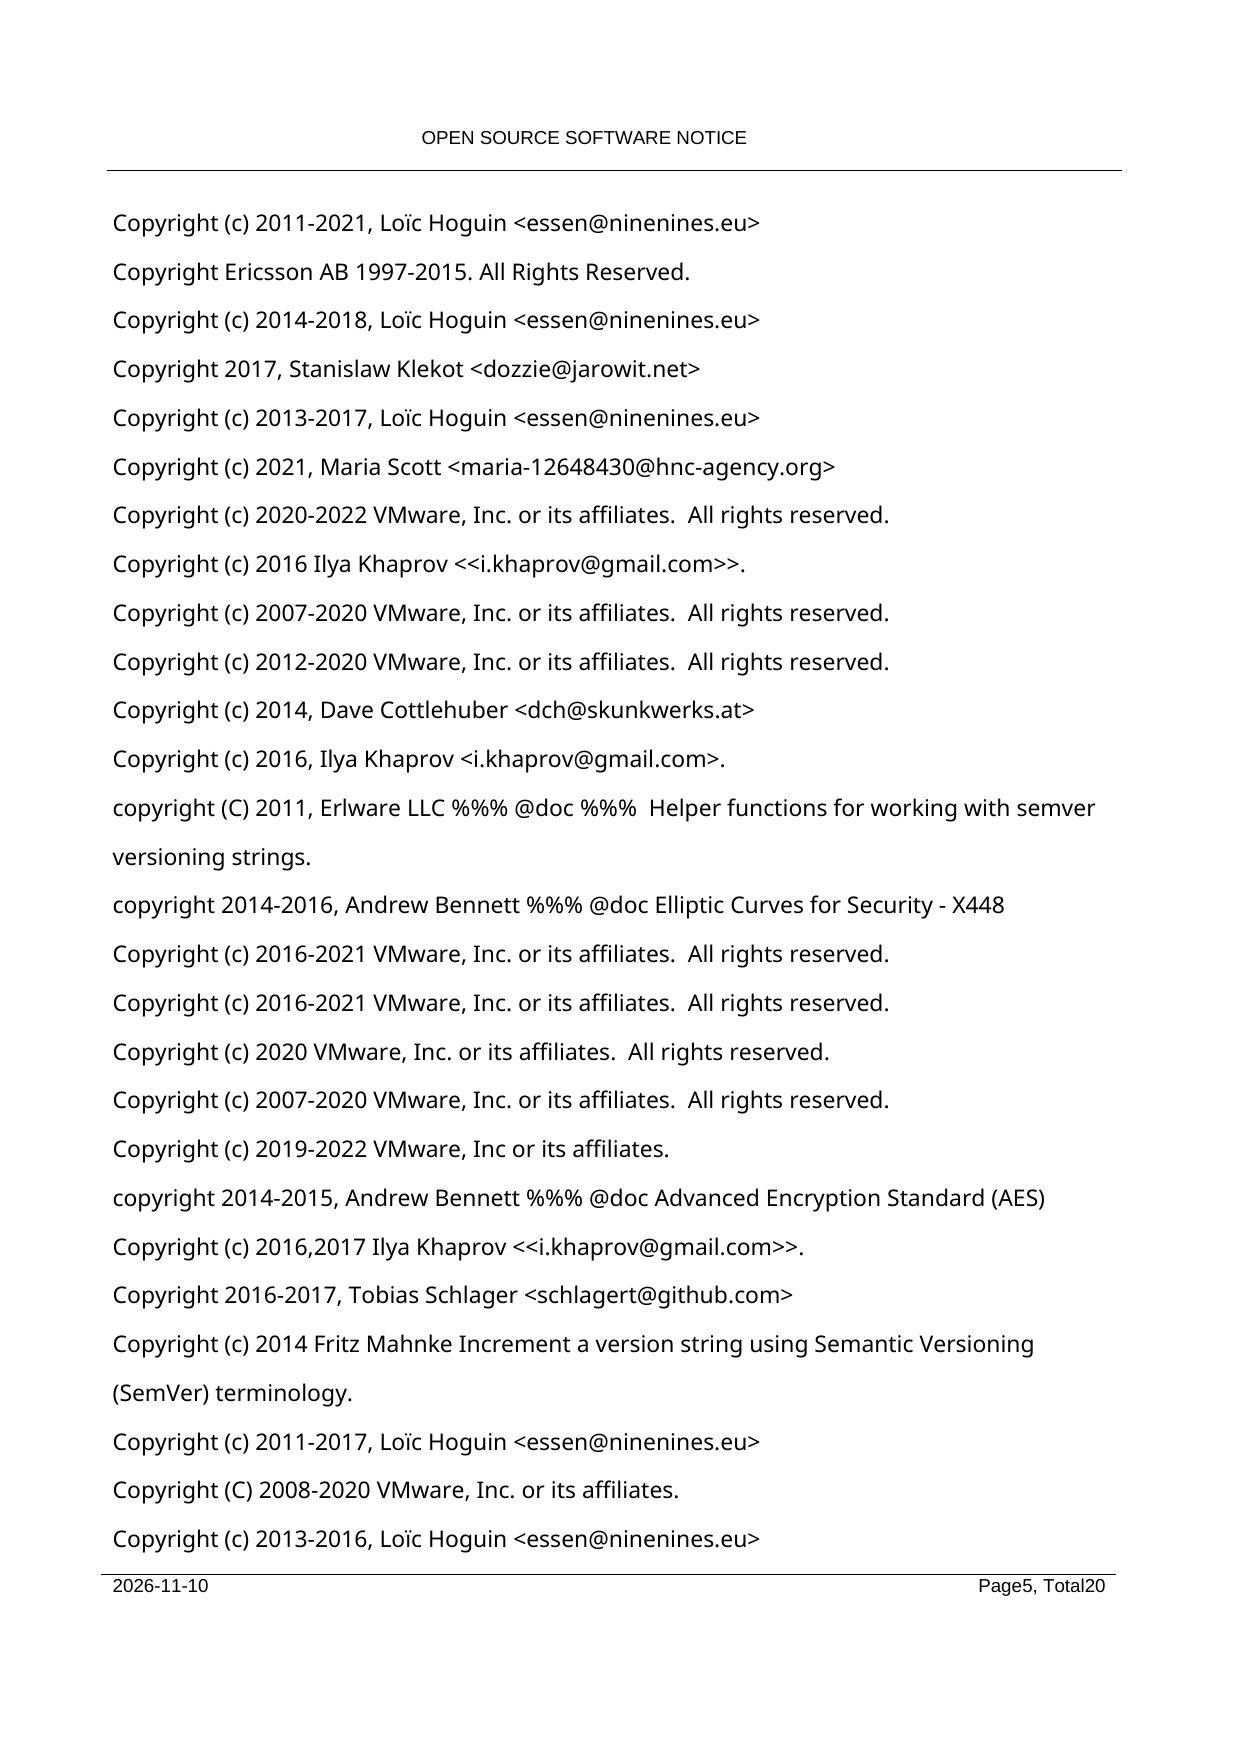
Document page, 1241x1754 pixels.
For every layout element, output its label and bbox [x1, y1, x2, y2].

text [112, 206, 1128, 1555]
